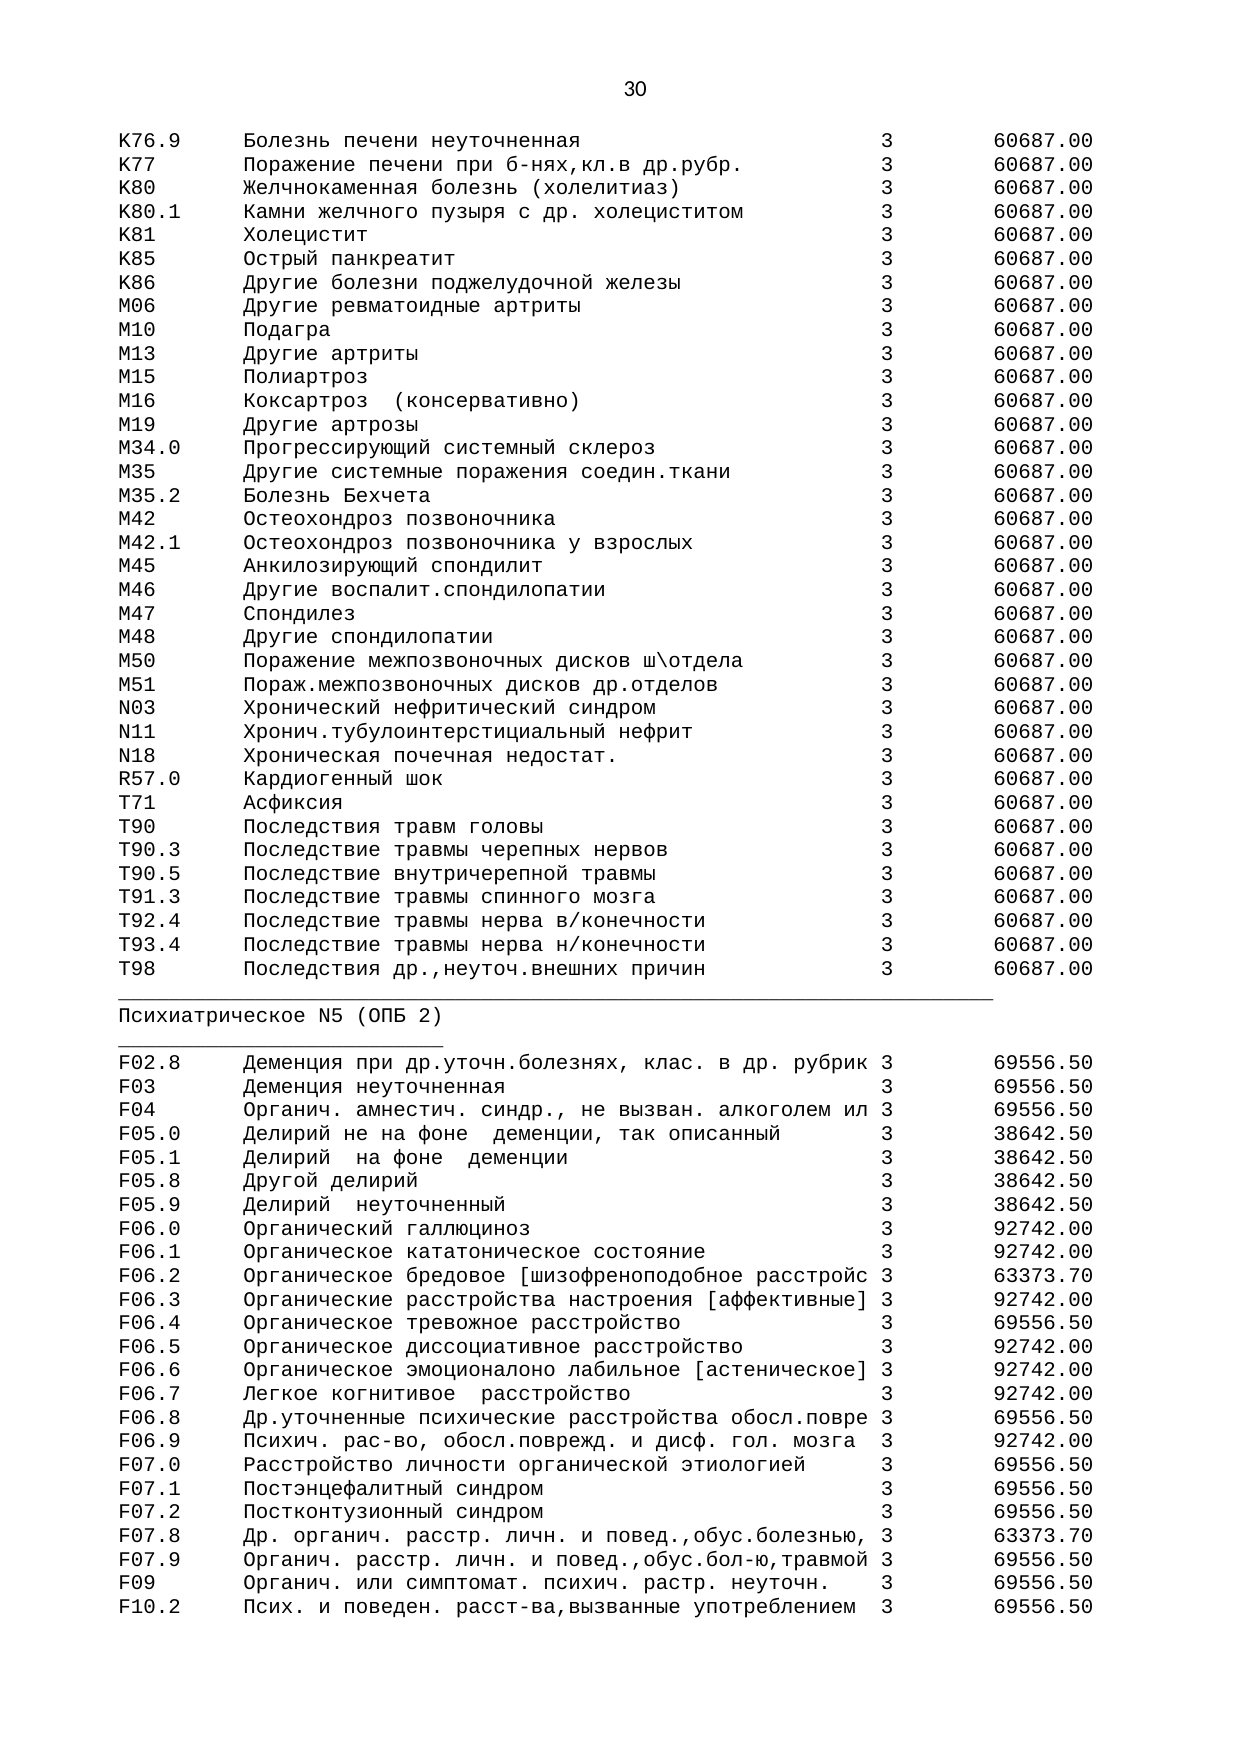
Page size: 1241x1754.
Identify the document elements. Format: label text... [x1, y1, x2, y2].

text T91.3 Последствие травмы спинного мозга 3 60687.00 [118, 887, 1152, 910]
text M15 Полиартроз 3 60687.00 [118, 366, 1152, 390]
text M34.0 Прогрессирующий системный склероз 3 60687.00 [118, 437, 1152, 461]
text ______________________________________________________________________ [118, 981, 1152, 1005]
text M35.2 Болезнь Бехчета 3 60687.00 [118, 484, 1152, 508]
text M10 Подагра 3 60687.00 [118, 319, 1152, 343]
text F10.2 Псих. и поведен. расст-ва,вызванные употреблением 3 69556.50 [118, 1596, 1152, 1619]
text K81 Холецистит 3 60687.00 [118, 224, 1152, 248]
text F05.1 Делирий на фоне деменции 3 38642.50 [118, 1147, 1152, 1170]
text T98 Последствия др.,неуточ.внешних причин 3 60687.00 [118, 957, 1152, 981]
text M19 Другие артрозы 3 60687.00 [118, 414, 1152, 437]
text K85 Острый панкреатит 3 60687.00 [118, 248, 1152, 272]
text F03 Деменция неуточненная 3 69556.50 [118, 1076, 1152, 1099]
text F05.0 Делирий не на фоне деменции, так описанный 3 38642.50 [118, 1123, 1152, 1147]
text T90.5 Последствие внутричерепной травмы 3 60687.00 [118, 863, 1152, 887]
text F06.4 Органическое тревожное расстройство 3 69556.50 [118, 1312, 1152, 1336]
text F06.5 Органическое диссоциативное расстройство 3 92742.00 [118, 1336, 1152, 1359]
text M48 Другие спондилопатии 3 60687.00 [118, 626, 1152, 650]
text K77 Поражение печени при б-нях,кл.в др.рубр. 3 60687.00 [118, 153, 1152, 177]
text F06.0 Органический галлюциноз 3 92742.00 [118, 1218, 1152, 1241]
text F06.6 Органическое эмоционалоно лабильное [астеническое] 3 92742.00 [118, 1359, 1152, 1383]
text M42 Остеохондроз позвоночника 3 60687.00 [118, 508, 1152, 532]
text T90 Последствия травм головы 3 60687.00 [118, 816, 1152, 839]
text F06.3 Органические расстройства настроения [aффективные] 3 92742.00 [118, 1288, 1152, 1312]
text F07.8 Др. органич. расстр. личн. и повед.,обус.болезнью, 3 63373.70 [118, 1525, 1152, 1549]
text F07.0 Расстройство личности органической этиологией 3 69556.50 [118, 1454, 1152, 1478]
text F09 Органич. или симптомат. психич. растр. неуточн. 3 69556.50 [118, 1572, 1152, 1596]
text K86 Другие болезни поджелудочной железы 3 60687.00 [118, 272, 1152, 295]
text F06.2 Органическое бредовое [шизофреноподобное расстройс 3 63373.70 [118, 1265, 1152, 1288]
text Психиатрическое N5 (ОПБ 2) [118, 1005, 1152, 1028]
text M35 Другие системные поражения соедин.ткани 3 60687.00 [118, 461, 1152, 484]
text M51 Пораж.межпозвоночных дисков др.отделов 3 60687.00 [118, 674, 1152, 697]
text M46 Другие воспалит.спондилопатии 3 60687.00 [118, 579, 1152, 603]
text M42.1 Остеохондроз позвоночника у взрослых 3 60687.00 [118, 532, 1152, 556]
text F06.8 Др.уточненные психические расстройства обосл.повре 3 69556.50 [118, 1407, 1152, 1430]
text M16 Коксартроз (консервативно) 3 60687.00 [118, 390, 1152, 414]
text K80 Желчнокаменная болезнь (холелитиаз) 3 60687.00 [118, 177, 1152, 201]
text K76.9 Болезнь печени неуточненная 3 60687.00 [118, 130, 1152, 153]
text T93.4 Последствие травмы нерва н/конечности 3 60687.00 [118, 934, 1152, 957]
text F05.9 Делирий неуточненный 3 38642.50 [118, 1194, 1152, 1218]
text F06.7 Легкое когнитивое расстройство 3 92742.00 [118, 1383, 1152, 1407]
text K80.1 Камни желчного пузыря с др. холециститом 3 60687.00 [118, 201, 1152, 224]
text N18 Хроническая почечная недостат. 3 60687.00 [118, 745, 1152, 768]
text M45 Анкилозирующий спондилит 3 60687.00 [118, 556, 1152, 579]
text __________________________ [118, 1028, 1152, 1052]
text F06.1 Органическое кататоническое состояние 3 92742.00 [118, 1241, 1152, 1265]
text F07.9 Органич. расстр. личн. и повед.,обус.бол-ю,травмой 3 69556.50 [118, 1549, 1152, 1572]
text T71 Асфиксия 3 60687.00 [118, 792, 1152, 816]
text M50 Поражение межпозвоночных дисков ш\отдела 3 60687.00 [118, 650, 1152, 674]
text F04 Органич. амнестич. синдр., не вызван. алкоголем ил 3 69556.50 [118, 1099, 1152, 1123]
text F07.1 Постэнцефалитный синдром 3 69556.50 [118, 1478, 1152, 1501]
text T92.4 Последствие травмы нерва в/конечности 3 60687.00 [118, 910, 1152, 934]
text M06 Другие ревматоидные артриты 3 60687.00 [118, 295, 1152, 319]
text M13 Другие артриты 3 60687.00 [118, 343, 1152, 366]
text R57.0 Кардиогенный шок 3 60687.00 [118, 768, 1152, 792]
text F07.2 Постконтузионный синдром 3 69556.50 [118, 1501, 1152, 1525]
text F02.8 Деменция при др.уточн.болезнях, клас. в др. рубрик 3 69556.50 [118, 1052, 1152, 1076]
text N11 Хронич.тубулоинтерстициальный нефрит 3 60687.00 [118, 721, 1152, 745]
text T90.3 Последствие травмы черепных нервов 3 60687.00 [118, 839, 1152, 863]
text F06.9 Психич. рас-во, обосл.поврежд. и дисф. гол. мозга 3 92742.00 [118, 1430, 1152, 1454]
text N03 Хронический нефритический синдром 3 60687.00 [118, 697, 1152, 721]
text F05.8 Другой делирий 3 38642.50 [118, 1170, 1152, 1194]
text M47 Спондилез 3 60687.00 [118, 603, 1152, 626]
